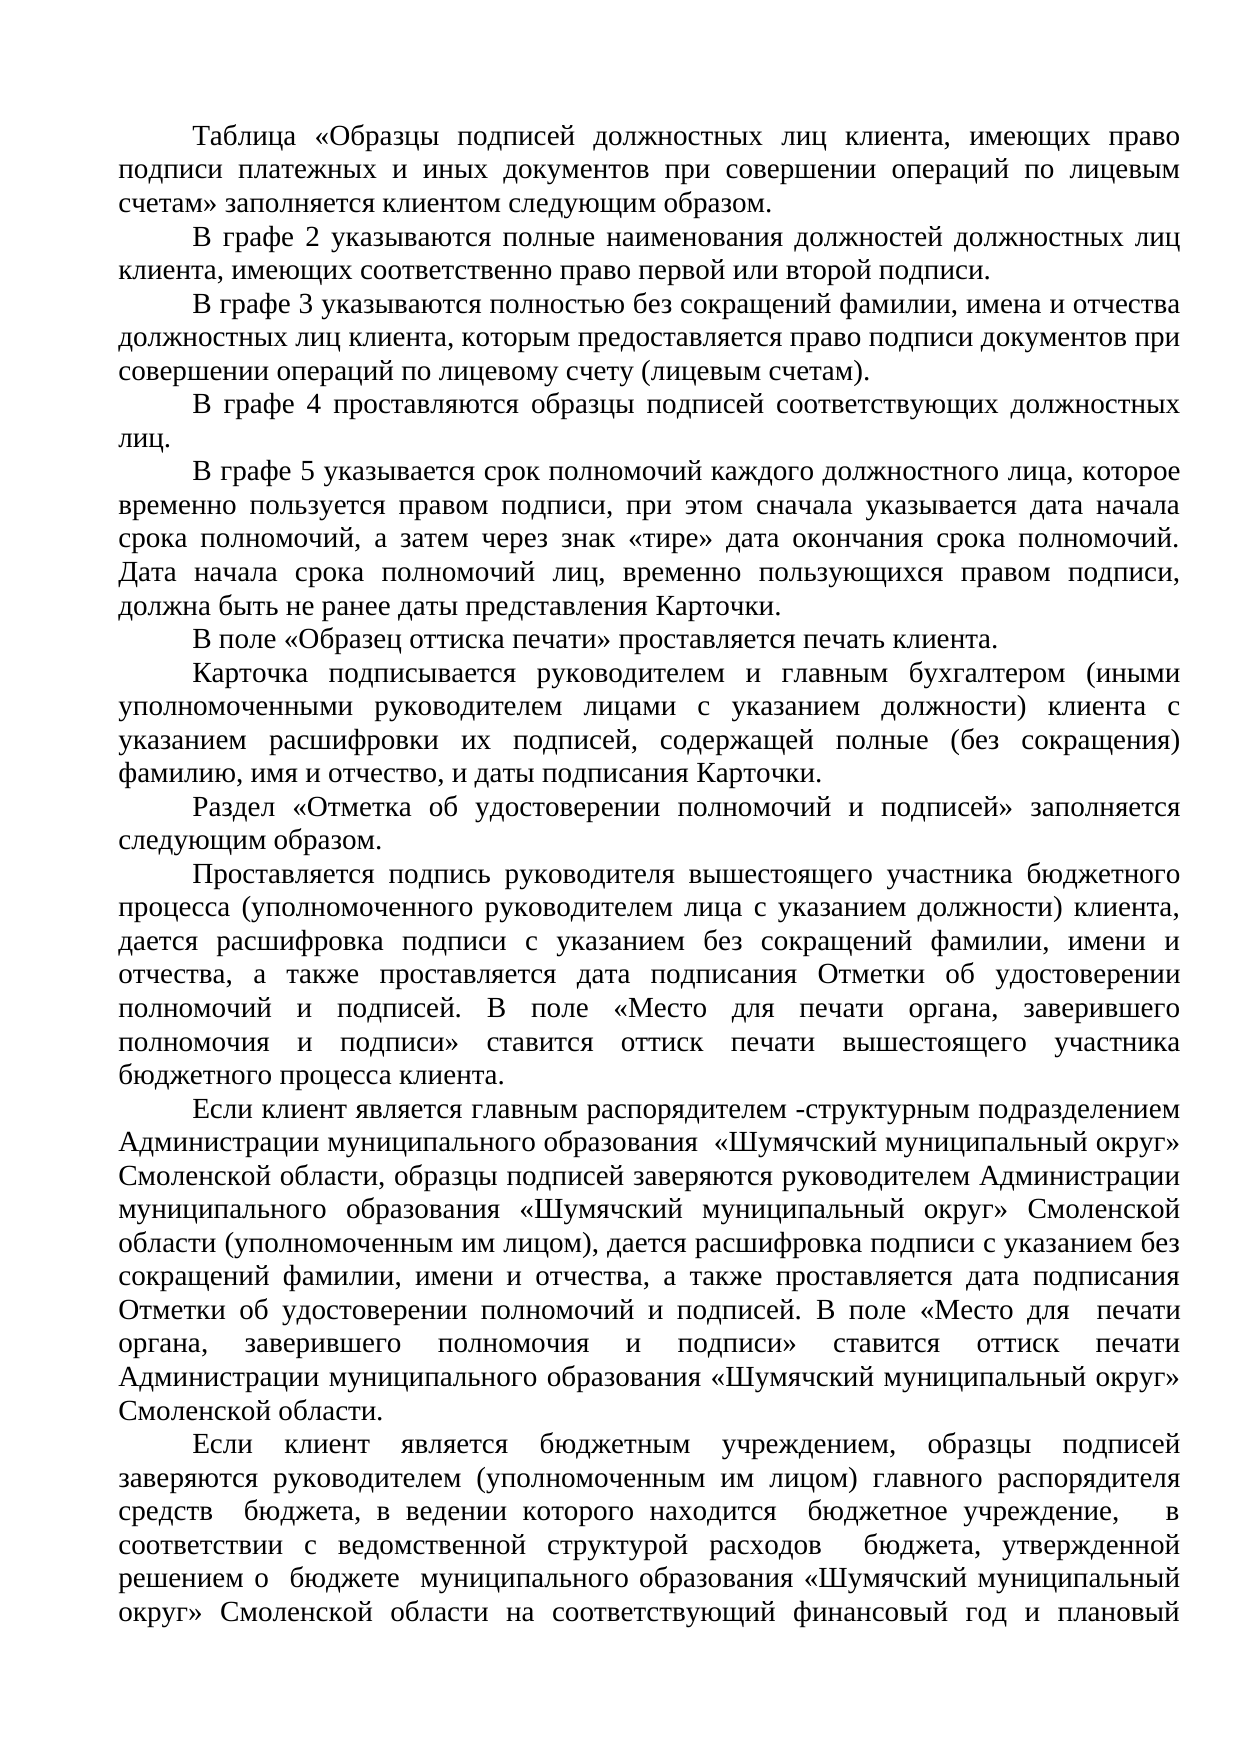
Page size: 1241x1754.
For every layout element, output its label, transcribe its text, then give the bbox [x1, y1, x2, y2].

text Раздел «Отметка об удостоверении полномочий и подписей» заполняется следующим образом. [118, 789, 1181, 856]
text Проставляется подпись руководителя вышестоящего участника бюджетного процесса (уполномоченного руководителем лица с указанием должности) клиента, дается расшифровка подписи с указанием без сокращений фамилии, имени и отчества, а также проставляется дата подписания Отметки об удостоверении полномочий и подписей. В поле «Место для печати органа, заверившего полномочия и подписи» ставится оттиск печати вышестоящего участника бюджетного процесса клиента. [118, 856, 1181, 1091]
text В поле «Образец оттиска печати» проставляется печать клиента. [118, 621, 1181, 655]
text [118, 1426, 1181, 1627]
text В графе 5 указывается срок полномочий каждого должностного лица, которое временно пользуется правом подписи, при этом сначала указывается дата начала срока полномочий, а затем через знак «тире» дата окончания срока полномочий. Дата начала срока полномочий лиц, временно пользующихся правом подписи, должна быть не ранее даты представления Карточки. [118, 453, 1181, 621]
text Если клиент является главным распорядителем -структурным подразделением Администрации муниципального образования «Шумячский муниципальный округ» Смоленской области, образцы подписей заверяются руководителем Администрации муниципального образования «Шумячский муниципальный округ» Смоленской области (уполномоченным им лицом), дается расшифровка подписи с указанием без сокращений фамилии, имени и отчества, а также проставляется дата подписания Отметки об удостоверении полномочий и подписей. В поле «Место для печати органа, заверившего полномочия и подписи» ставится оттиск печати Администрации муниципального образования «Шумячский муниципальный округ» Смоленской области. [118, 1091, 1181, 1426]
text В графе 3 указываются полностью без сокращений фамилии, имена и отчества должностных лиц клиента, которым предоставляется право подписи документов при совершении операций по лицевому счету (лицевым счетам). [118, 286, 1181, 386]
text В графе 2 указываются полные наименования должностей должностных лиц клиента, имеющих соответственно право первой или второй подписи. [118, 219, 1181, 286]
text Карточка подписывается руководителем и главным бухгалтером (иными уполномоченными руководителем лицами с указанием должности) клиента с указанием расшифровки их подписей, содержащей полные (без сокращения) фамилию, имя и отчество, и даты подписания Карточки. [118, 655, 1181, 789]
text В графе 4 проставляются образцы подписей соответствующих должностных лиц. [118, 386, 1181, 453]
text Таблица «Образцы подписей должностных лиц клиента, имеющих право подписи платежных и иных документов при совершении операций по лицевым счетам» заполняется клиентом следующим образом. [118, 118, 1181, 219]
